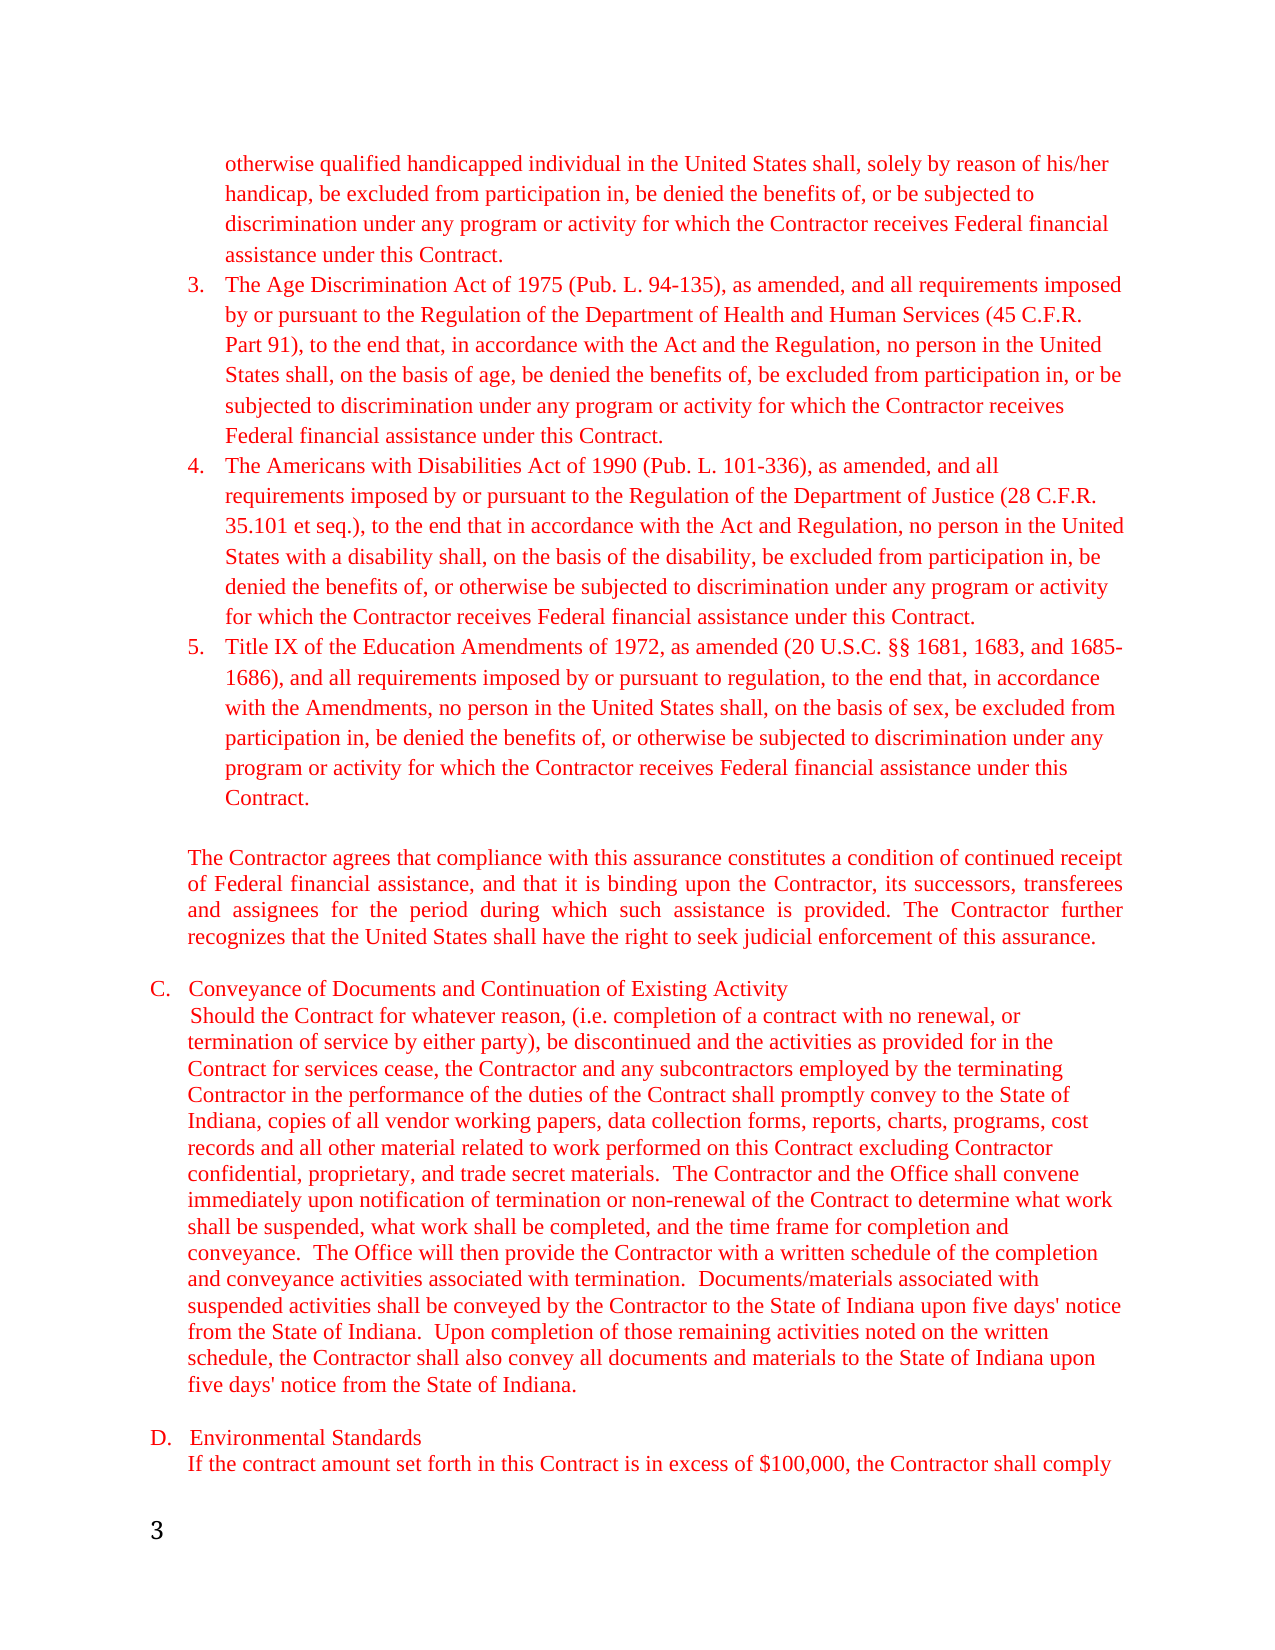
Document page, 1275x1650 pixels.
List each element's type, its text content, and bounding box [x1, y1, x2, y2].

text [150, 1423, 1125, 1476]
list The Age Discrimination Act of 1975 (Pub. L. 94-135), as amended, and all requirements imposed by or pursuant to the Regulation of the Department of Health and Human Services (45 C.F.R. Part 91), to the end that, in accordance with the Act and the Regulation, no person in the United States shall, on the basis of age, be denied the benefits of, be excluded from participation in, or be subjected to discrimination under any program or activity for which the Contractor receives Federal financial assistance under this Contract. [187, 271, 1125, 448]
text C. Conveyance of Documents and Continuation of Existing Activity [150, 976, 1125, 1002]
text The Contractor agrees that compliance with this assurance constitutes a condition of continued receipt of Federal financial assistance, and that it is binding upon the Contractor, its successors, transferees and assignees for the period during which such assistance is provided. The Contractor further recognizes that the United States shall have the right to seek judicial enforcement of this assurance. [187, 844, 1125, 949]
list Title IX of the Education Amendments of 1972, as amended (20 U.S.C. §§ 1681, 1683, and 1685-1686), and all requirements imposed by or pursuant to regulation, to the end that, in accordance with the Amendments, no person in the United States shall, on the basis of sex, be excluded from participation in, be denied the benefits of, or otherwise be subjected to discrimination under any program or activity for which the Contractor receives Federal financial assistance under this Contract. [187, 633, 1125, 811]
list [187, 150, 1125, 267]
text Should the Contract for whatever reason, (i.e. completion of a contract with no renewal, or termination of service by either party), be discontinued and the activities as provided for in the Contract for services cease, the Contractor and any subcontractors employed by the terminating Contractor in the performance of the duties of the Contract shall promptly convey to the State of Indiana, copies of all vendor working papers, data collection forms, reports, charts, programs, cost records and all other material related to work performed on this Contract excluding Contractor confidential, proprietary, and trade secret materials. The Contractor and the Office shall convene immediately upon notification of termination or non-renewal of the Contract to determine what work shall be suspended, what work shall be completed, and the time frame for completion and conveyance. The Office will then provide the Contractor with a written schedule of the completion and conveyance activities associated with termination. Documents/materials associated with suspended activities shall be conveyed by the Contractor to the State of Indiana upon five days' notice from the State of Indiana. Upon completion of those remaining activities noted on the written schedule, the Contractor shall also convey all documents and materials to the State of Indiana upon five days' notice from the State of Indiana. [150, 1002, 1125, 1397]
list The Americans with Disabilities Act of 1990 (Pub. L. 101-336), as amended, and all requirements imposed by or pursuant to the Regulation of the Department of Justice (28 C.F.R. 35.101 et seq.), to the end that in accordance with the Act and Regulation, no person in the United States with a disability shall, on the basis of the disability, be excluded from participation in, be denied the benefits of, or otherwise be subjected to discrimination under any program or activity for which the Contractor receives Federal financial assistance under this Contract. [187, 452, 1125, 629]
